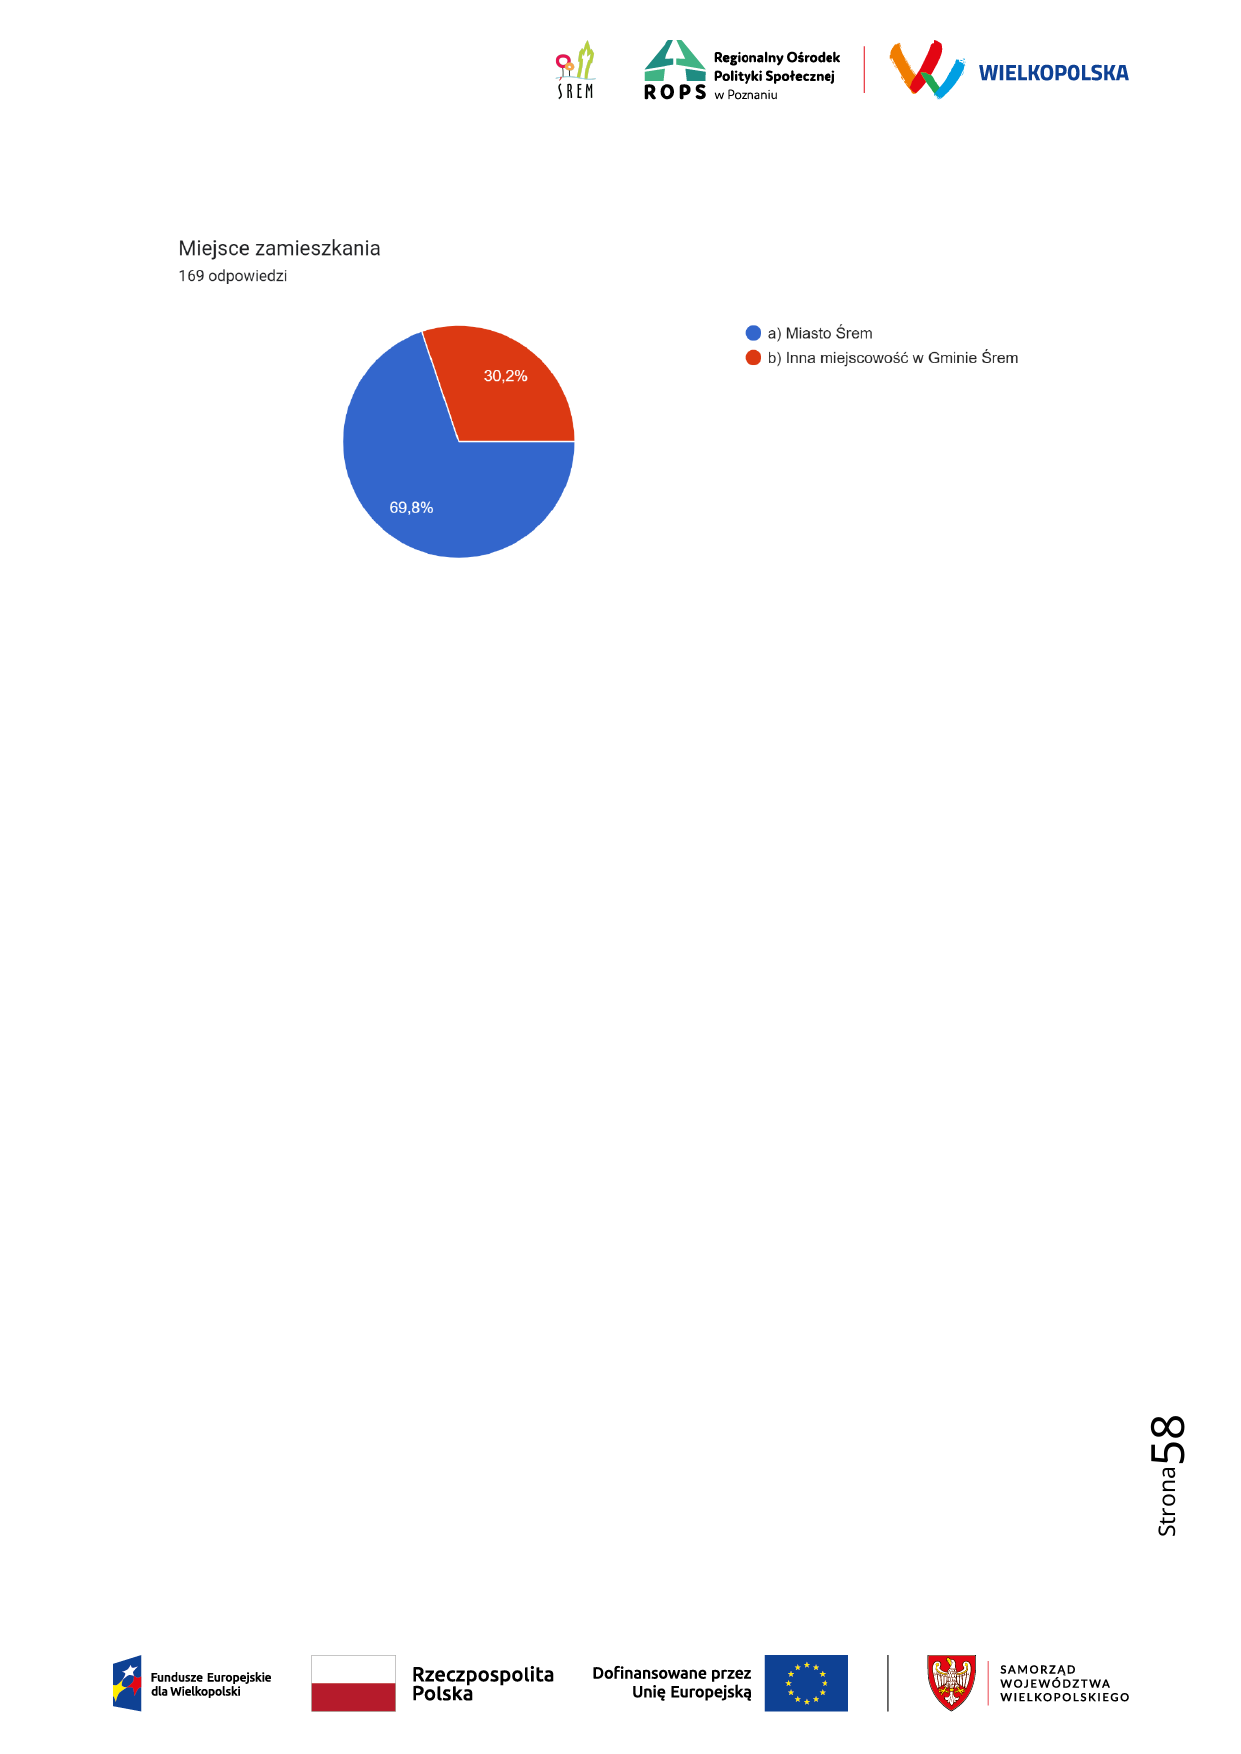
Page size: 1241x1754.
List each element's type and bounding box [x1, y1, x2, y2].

picture [12, 10, 1238, 128]
picture [1, 1624, 1239, 1744]
picture [147, 203, 1093, 602]
